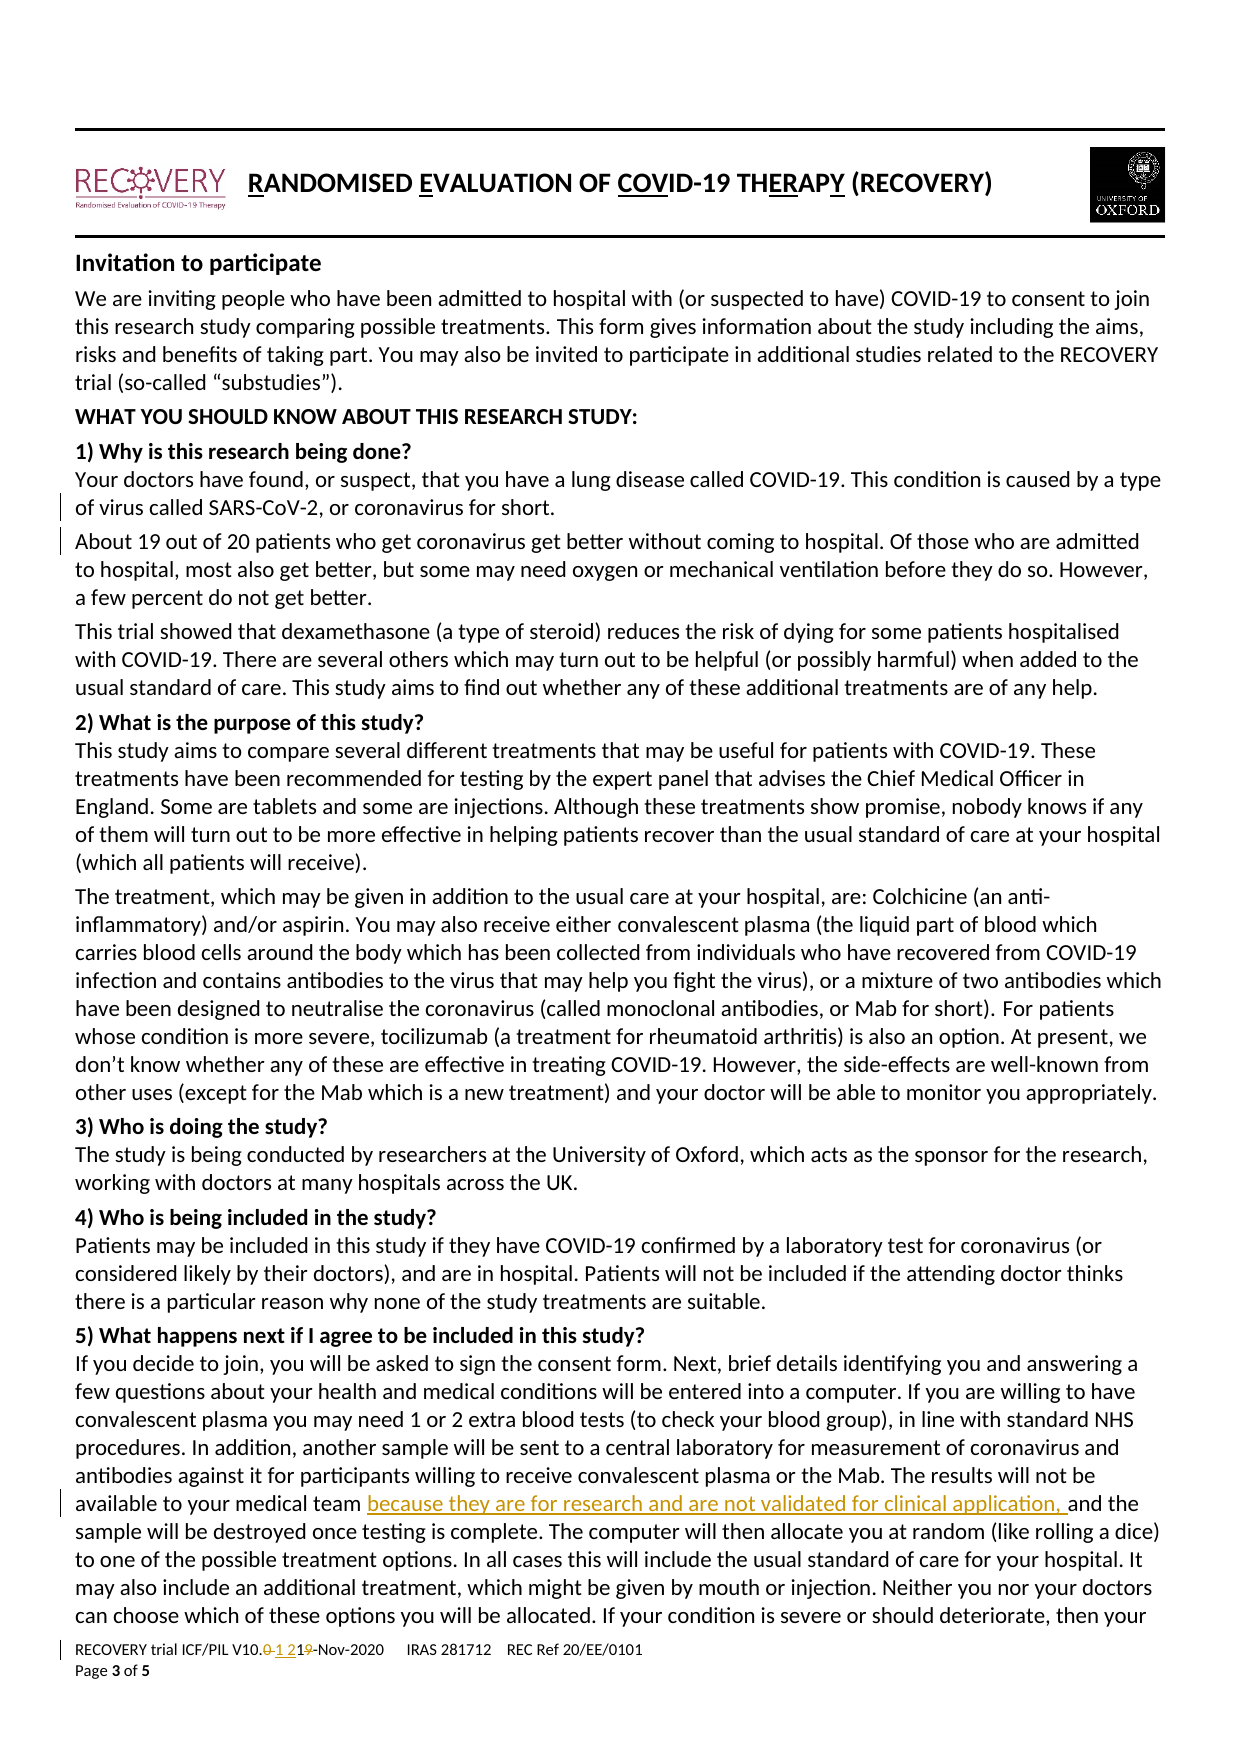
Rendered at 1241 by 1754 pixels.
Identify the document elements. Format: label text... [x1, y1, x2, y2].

text This trial showed that dexamethasone (a type of steroid) reduces the risk of dying for some patients hospitalised with COVID-19. There are several others which may turn out to be helpful (or possibly harmful) when added to the usual standard of care. This study aims to find out whether any of these additional treatments are of any help. [75, 617, 1165, 701]
text RANDOMISED EVALUATION OF COVID-19 THERAPY (RECOVERY) [75, 160, 1089, 200]
text Invitation to participate [75, 247, 1165, 278]
text 2) What is the purpose of this study? [75, 708, 1165, 736]
text Patients may be included in this study if they have COVID-19 confirmed by a laboratory test for coronavirus (or considered likely by their doctors), and are in hospital. Patients will not be included if the attending doctor thinks there is a particular reason why none of the study treatments are suitable. [75, 1231, 1165, 1315]
picture [1089, 146, 1166, 223]
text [75, 1349, 1165, 1629]
text This study aims to compare several different treatments that may be useful for patients with COVID-19. These treatments have been recommended for testing by the expert panel that advises the Chief Medical Officer in England. Some are tablets and some are injections. Although these treatments show promise, nobody knows if any of them will turn out to be more effective in helping patients recover than the usual standard of care at your hospital (which all patients will receive). [75, 736, 1165, 876]
text 4) Who is being included in the study? [75, 1203, 1165, 1231]
text We are inviting people who have been admitted to hospital with (or suspected to have) COVID-19 to consent to join this research study comparing possible treatments. This form gives information about the study including the aims, risks and benefits of taking part. You may also be invited to participate in additional studies related to the RECOVERY trial (so-called “substudies”). [75, 284, 1165, 396]
text The study is being conducted by researchers at the University of Oxford, which acts as the sponsor for the research, working with doctors at many hospitals across the UK. [75, 1141, 1165, 1197]
text 3) Who is doing the study? [75, 1112, 1165, 1141]
text Your doctors have found, or suspect, that you have a lung disease called COVID-19. This condition is caused by a type of virus called SARS-CoV-2, or coronavirus for short. [75, 465, 1165, 521]
text 5) What happens next if I agree to be included in this study? [75, 1321, 1165, 1349]
text The treatment, which may be given in addition to the usual care at your hospital, are: Colchicine (an anti-inflammatory) and/or aspirin. You may also receive either convalescent plasma (the liquid part of blood which carries blood cells around the body which has been collected from individuals who have recovered from COVID-19 infection and contains antibodies to the virus that may help you fight the virus), or a mixture of two antibodies which have been designed to neutralise the coronavirus (called monoclonal antibodies, or Mab for short). For patients whose condition is more severe, tocilizumab (a treatment for rheumatoid arthritis) is also an option. At present, we don’t know whether any of these are effective in treating COVID-19. However, the side-effects are well-known from other uses (except for the Mab which is a new treatment) and your doctor will be able to monitor you appropriately. [75, 882, 1165, 1106]
text About 19 out of 20 patients who get coronavirus get better without coming to hospital. Of those who are admitted to hospital, most also get better, but some may need oxygen or mechanical ventilation before they do so. However, a few percent do not get better. [75, 527, 1165, 611]
picture [73, 163, 228, 212]
text 1) Why is this research being done? [75, 437, 1165, 465]
text WHAT YOU SHOULD KNOW ABOUT THIS RESEARCH STUDY: [75, 402, 1165, 431]
